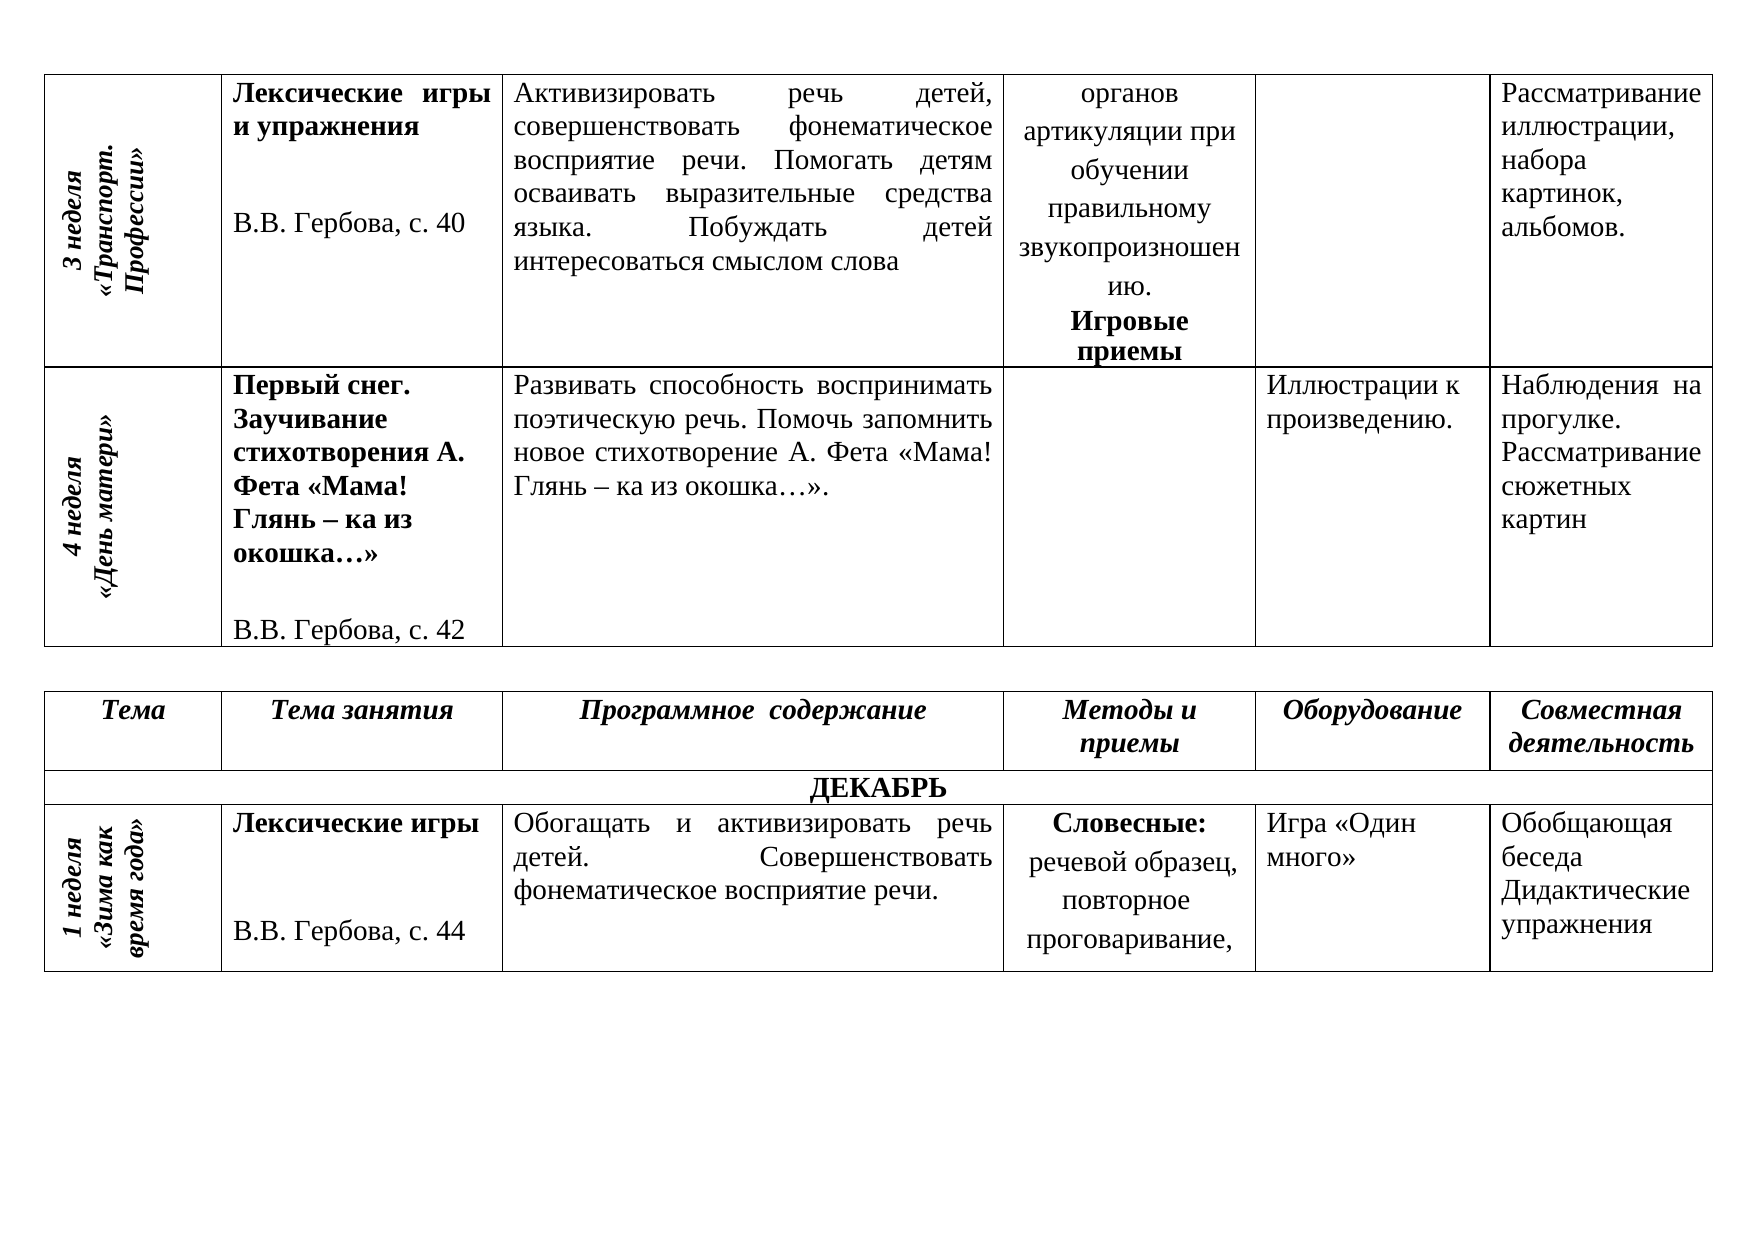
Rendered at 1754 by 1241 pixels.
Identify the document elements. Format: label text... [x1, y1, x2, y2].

table_header Оборудование [1256, 692, 1489, 769]
table_header Методы и приемы [1004, 692, 1255, 769]
table_cell Наблюдения на прогулке. Рассматривание сюжетных картин [1491, 368, 1712, 646]
table_header Тема занятия [222, 692, 502, 769]
table_cell Обобщающая беседа Дидактические упражнения [1491, 805, 1712, 971]
table_cell Лексические игры В.В. Гербова, с. 44 [222, 805, 502, 971]
table_cell Иллюстрации к произведению. [1256, 368, 1489, 646]
table_cell [1004, 368, 1255, 646]
table_cell [1256, 75, 1489, 366]
table_cell 3 неделя «Транспорт. Профессии» [45, 75, 221, 366]
table_header Программное содержание [503, 692, 1003, 769]
table_cell Лексические игры и упражнения В.В. Гербова, с. 40 [222, 75, 502, 366]
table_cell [1004, 805, 1255, 971]
table_cell Развивать способность воспринимать поэтическую речь. Помочь запомнить новое стихотворение А. Фета «Мама! Глянь – ка из окошка…». [503, 368, 1003, 646]
table_header Тема [45, 692, 221, 769]
table_header Совместная деятельность [1491, 692, 1712, 769]
table_cell Активизировать речь детей, совершенствовать фонематическое восприятие речи. Помогать детям осваивать выразительные средства языка. Побуждать детей интересоваться смыслом слова [503, 75, 1003, 366]
table_cell 1 неделя «Зима как время года» [45, 805, 221, 971]
table_cell Игра «Один много» [1256, 805, 1489, 971]
table_cell Первый снег. Заучивание стихотворения А. Фета «Мама! Глянь – ка из окошка…» В.В. Гербова, с. 42 [222, 368, 502, 646]
table_cell ДЕКАБРЬ [45, 771, 1712, 804]
table_cell 4 неделя «День матери» [45, 368, 221, 646]
table_cell Рассматривание иллюстрации, набора картинок, альбомов. [1491, 75, 1712, 366]
table_cell Обогащать и активизировать речь детей. Совершенствовать фонематическое восприятие речи. [503, 805, 1003, 971]
